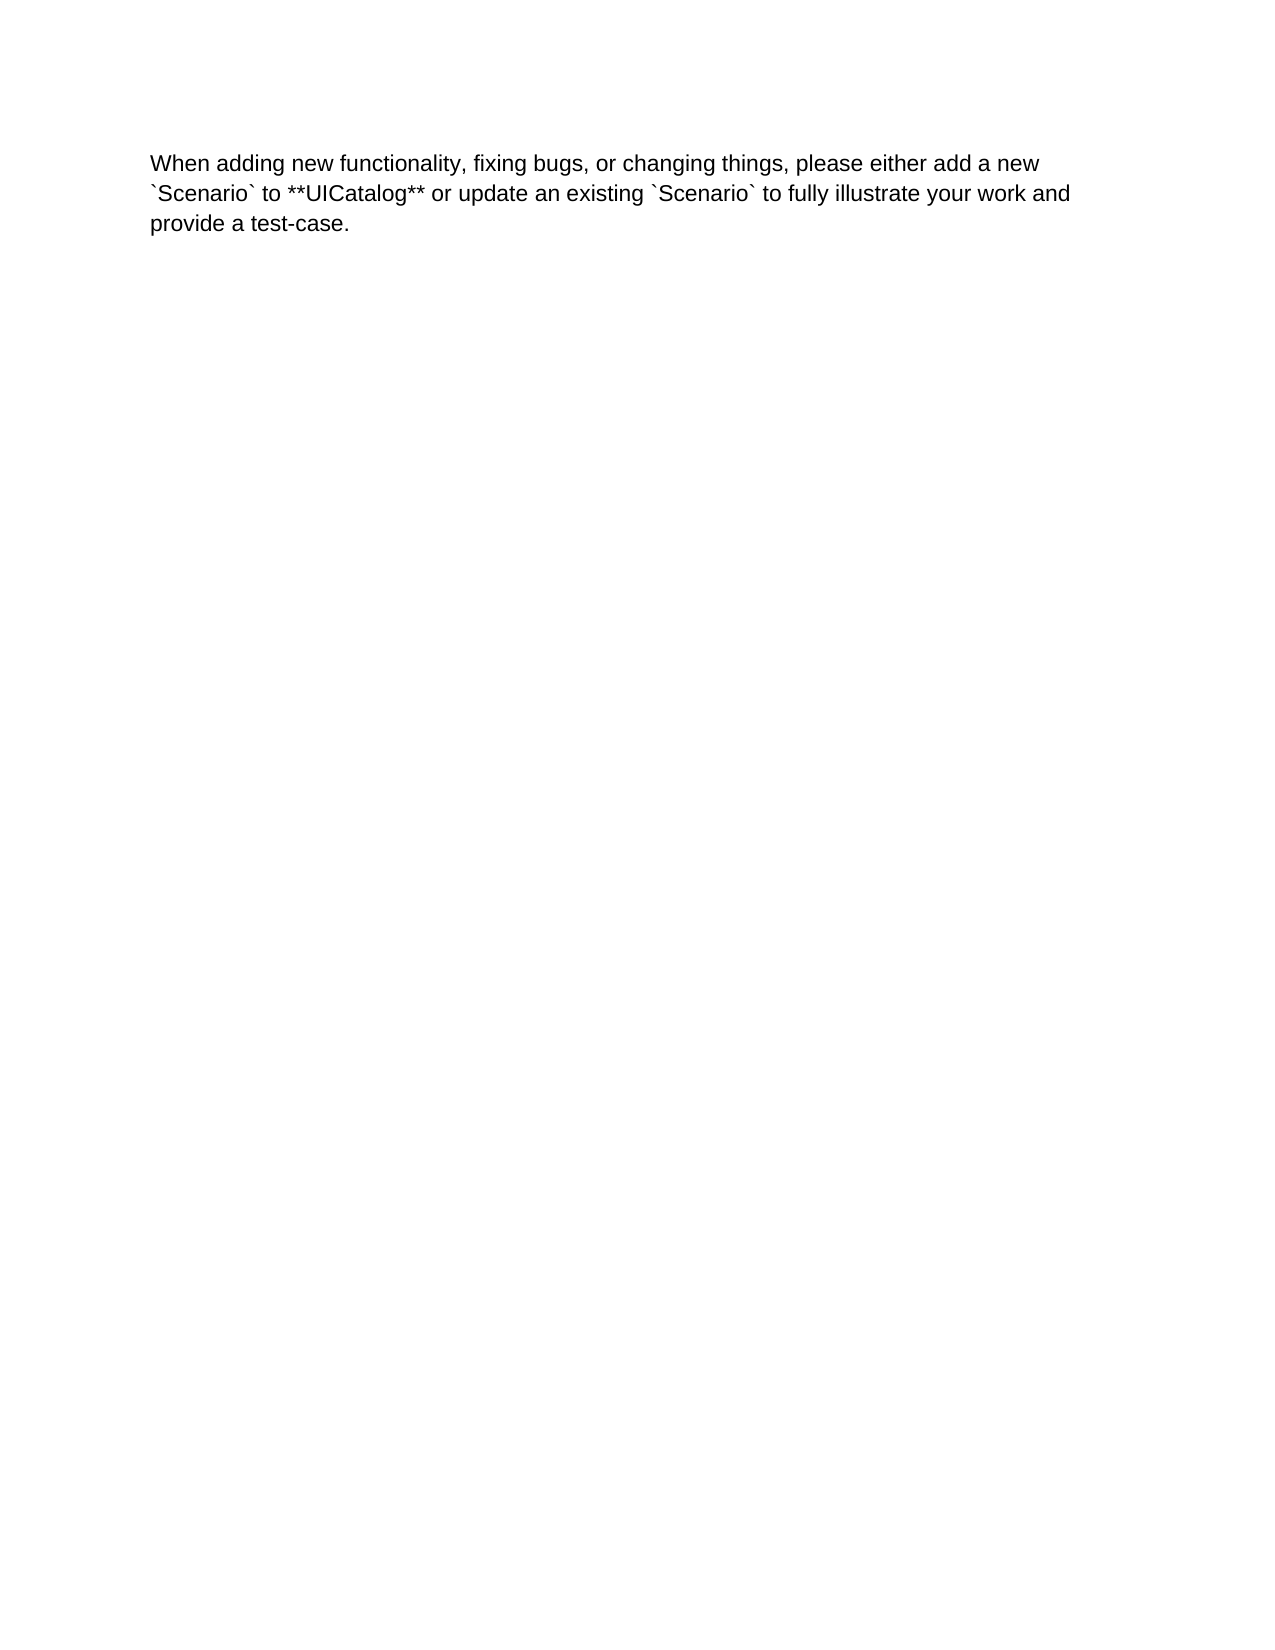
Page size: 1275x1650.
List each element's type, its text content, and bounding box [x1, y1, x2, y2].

text When adding new functionality, fixing bugs, or changing things, please either add a new `Scenario` to **UICatalog** or update an existing `Scenario` to fully illustrate your work and provide a test-case. [150, 150, 1125, 237]
